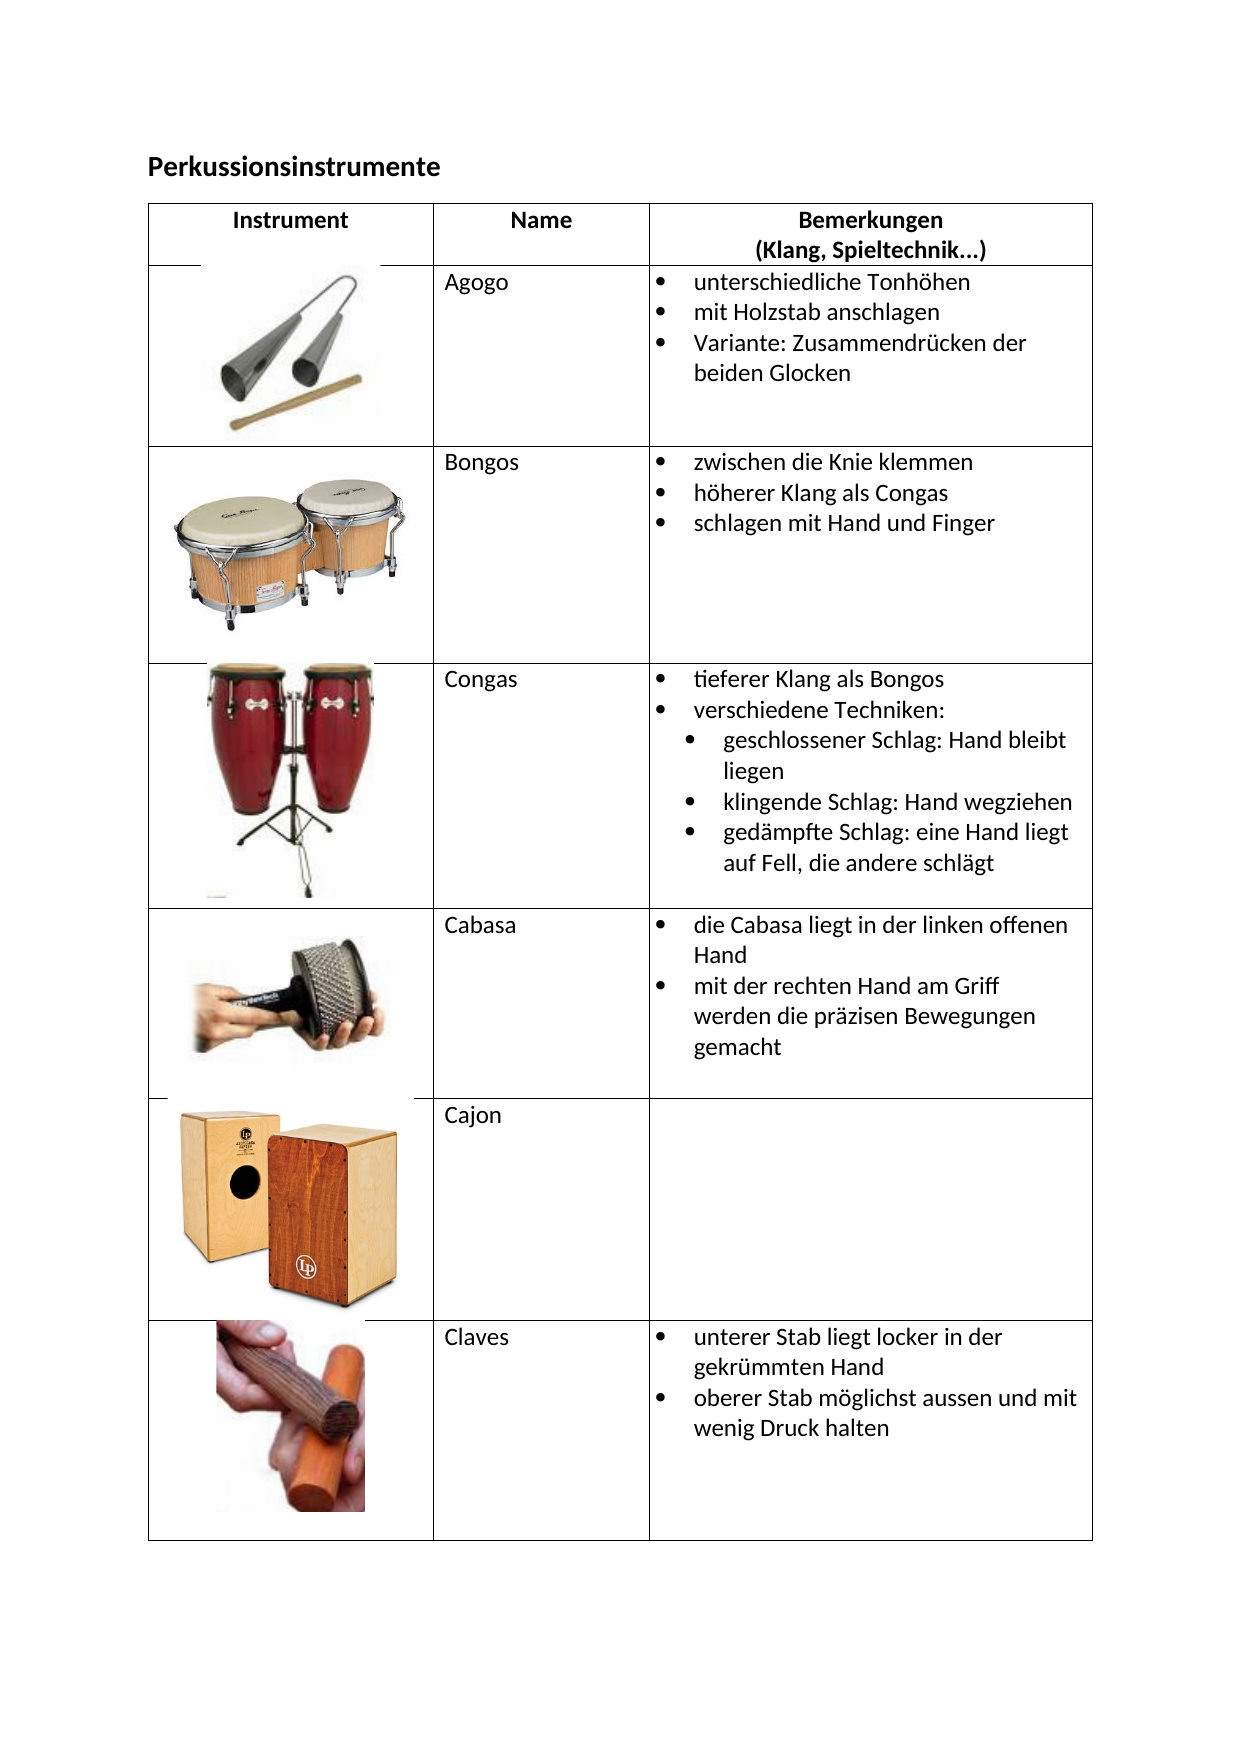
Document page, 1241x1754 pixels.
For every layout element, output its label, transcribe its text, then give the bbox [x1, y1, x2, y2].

table_cell Congas [434, 664, 649, 908]
table_cell tieferer Klang als Bongos verschiedene Techniken: geschlossener Schlag: Hand bleibt liegen klingende Schlag: Hand wegziehen gedämpfte Schlag: eine Hand liegt auf Fell, die andere schlägt [650, 664, 1092, 908]
table_cell [149, 664, 433, 908]
table_cell [650, 1099, 1092, 1319]
table_cell die Cabasa liegt in der linken offenen Hand mit der rechten Hand am Griff werden die präzisen Bewegungen gemacht [650, 909, 1092, 1098]
table_cell Cajon [434, 1099, 649, 1319]
table_header Name [434, 204, 649, 265]
picture [167, 1098, 414, 1320]
table_cell [149, 1321, 433, 1540]
table_cell [149, 266, 200, 446]
table_cell [149, 909, 433, 1098]
table_header Instrument [149, 204, 433, 265]
table_cell unterschiedliche Tonhöhen mit Holzstab anschlagen Variante: Zusammendrücken der beiden Glocken [650, 266, 1092, 446]
table_cell [149, 1099, 167, 1319]
table_cell [381, 266, 433, 446]
text Perkussionsinstrumente [148, 148, 1093, 183]
table_header Bemerkungen (Klang, Spieltechnik...) [650, 204, 1092, 265]
table_cell Claves [434, 1321, 649, 1540]
table_cell [414, 1099, 433, 1319]
table_cell Agogo [434, 266, 649, 446]
table_cell [149, 447, 433, 662]
table_cell Bongos [434, 447, 649, 662]
picture [170, 474, 411, 635]
table_cell unterer Stab liegt locker in der gekrümmten Hand oberer Stab möglichst aussen und mit wenig Druck halten [650, 1321, 1092, 1540]
table_cell zwischen die Knie klemmen höherer Klang als Congas schlagen mit Hand und Finger [650, 447, 1092, 662]
table_cell Cabasa [434, 909, 649, 1098]
